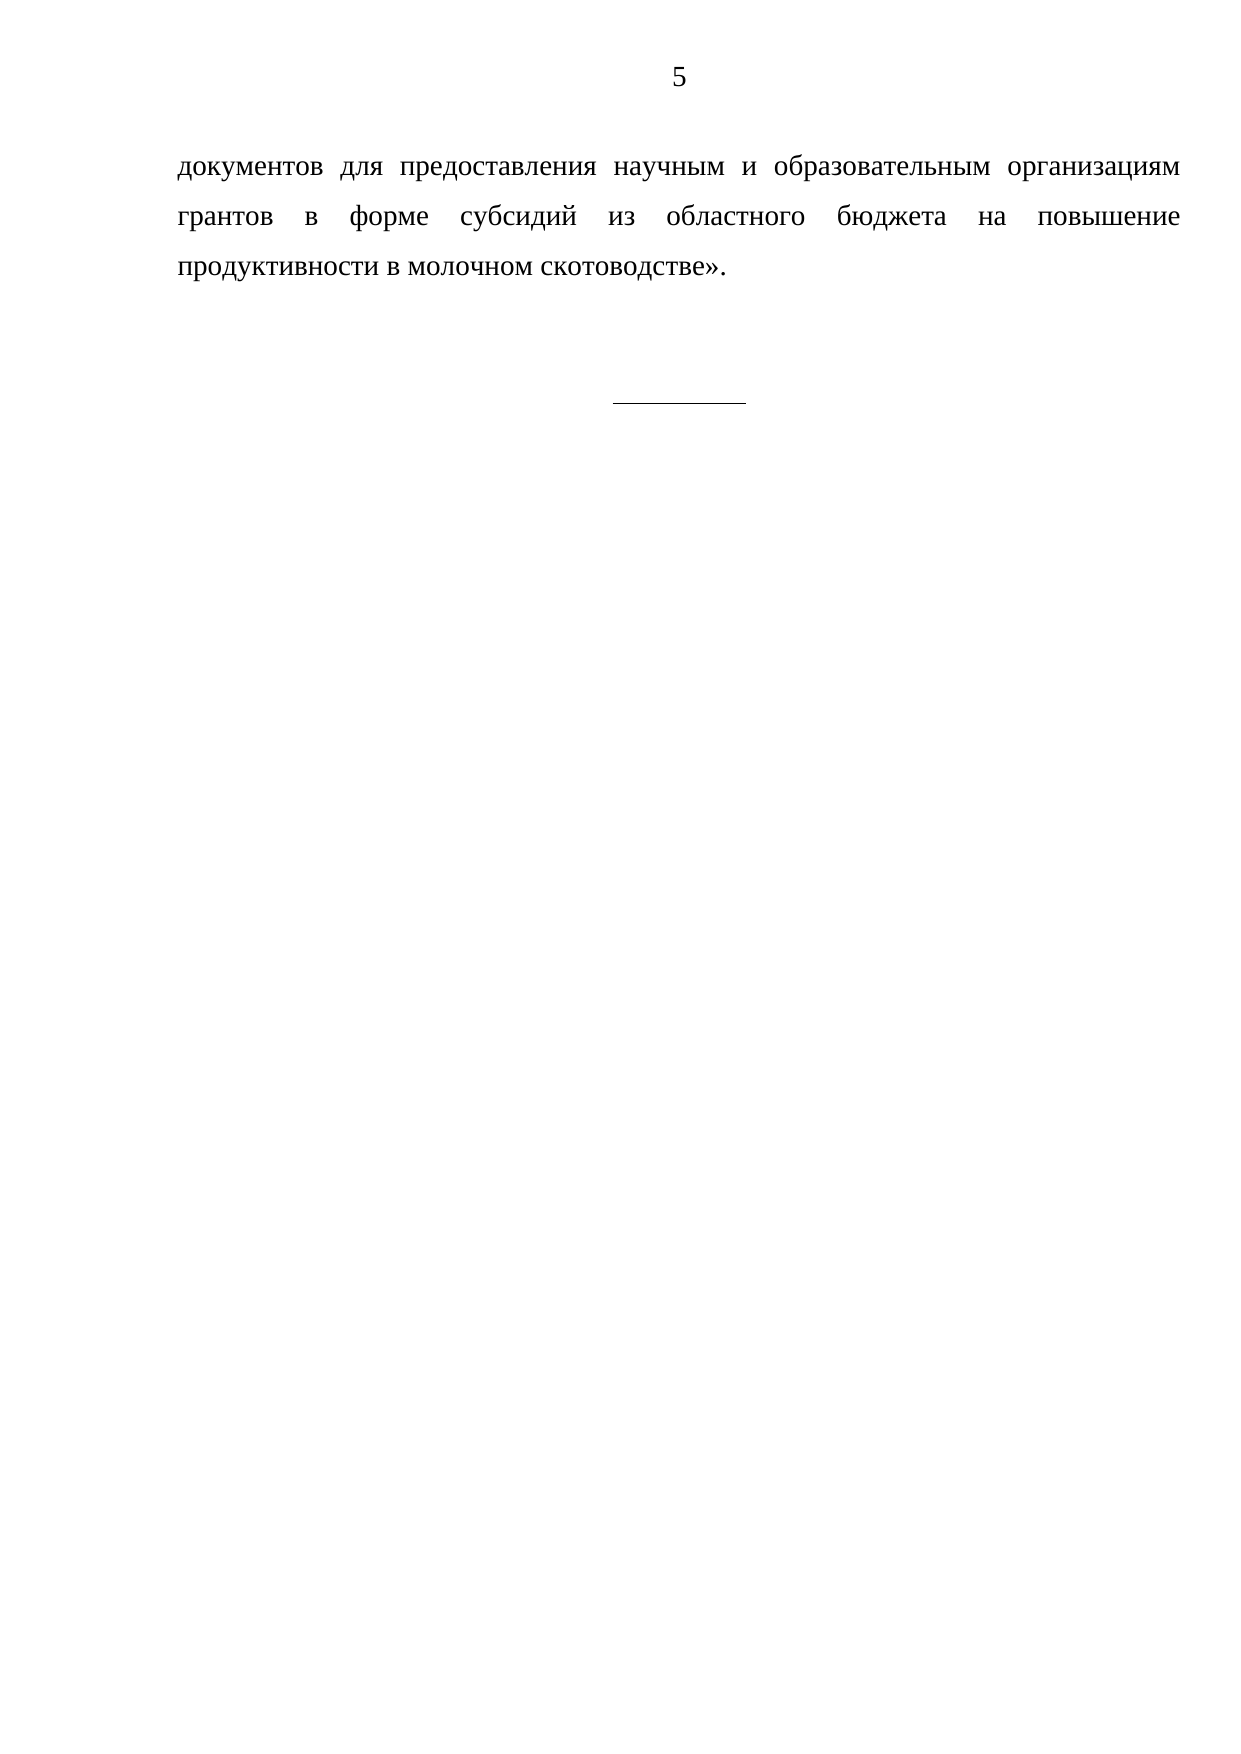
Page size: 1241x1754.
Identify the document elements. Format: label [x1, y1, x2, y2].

list [177, 148, 1181, 282]
